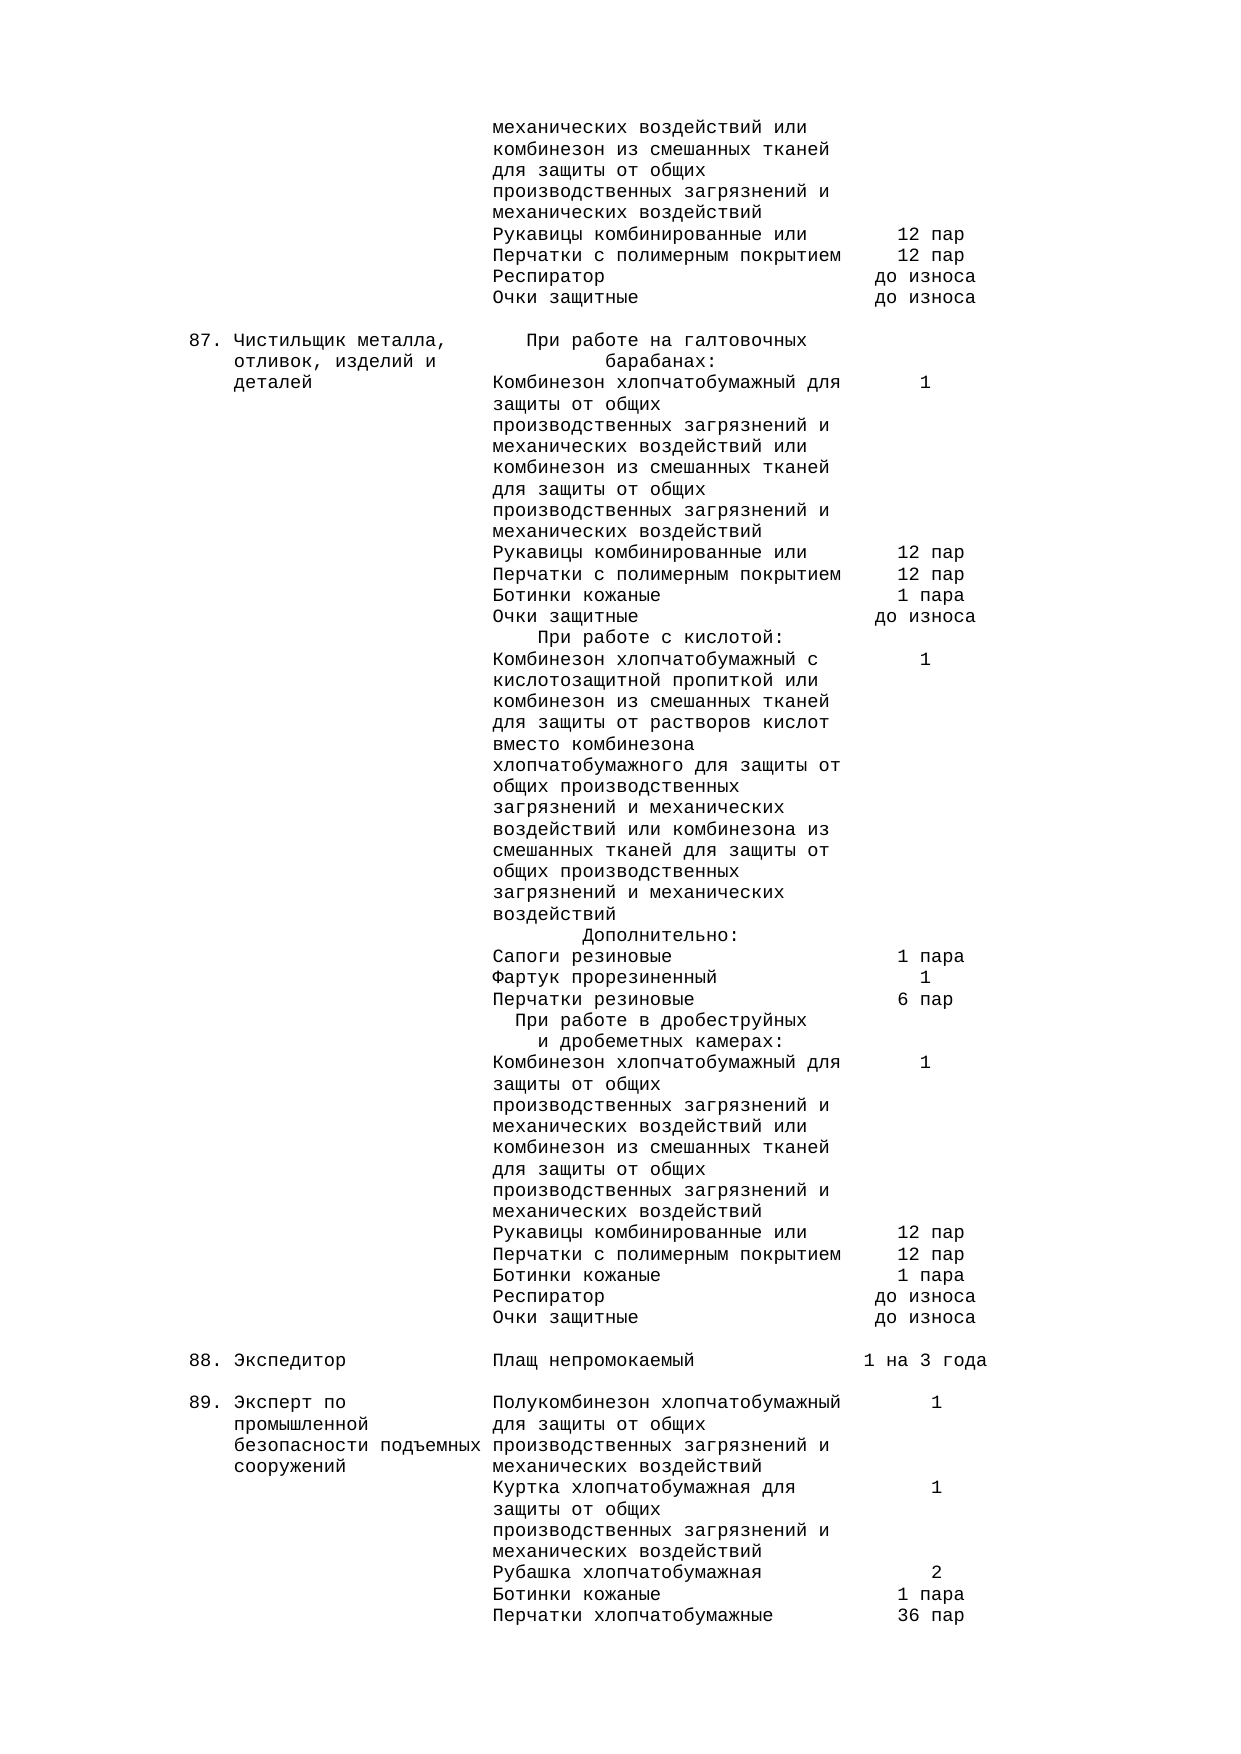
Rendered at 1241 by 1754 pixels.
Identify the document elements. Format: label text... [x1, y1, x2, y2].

text Перчатки резиновые 6 пар [177, 989, 1152, 1011]
text защиты от общих [177, 1499, 1152, 1521]
text Перчатки хлопчатобумажные 36 пар [177, 1606, 1152, 1627]
text вместо комбинезона [177, 734, 1152, 756]
text механических воздействий [177, 1542, 1152, 1563]
text безопасности подъемных производственных загрязнений и [177, 1436, 1152, 1457]
text Ботинки кожаные 1 пара [177, 1266, 1152, 1287]
text механических воздействий [177, 522, 1152, 543]
text загрязнений и механических [177, 883, 1152, 904]
text для защиты от общих [177, 161, 1152, 182]
text сооружений механических воздействий [177, 1457, 1152, 1478]
text комбинезон из смешанных тканей [177, 692, 1152, 713]
text общих производственных [177, 862, 1152, 883]
text комбинезон из смешанных тканей [177, 139, 1152, 161]
text Респиратор до износа [177, 267, 1152, 288]
text Рукавицы комбинированные или 12 пар [177, 543, 1152, 564]
text 89. Эксперт по Полукомбинезон хлопчатобумажный 1 [177, 1393, 1152, 1414]
text Перчатки с полимерным покрытием 12 пар [177, 1244, 1152, 1266]
text Фартук прорезиненный 1 [177, 968, 1152, 989]
text промышленной для защиты от общих [177, 1414, 1152, 1436]
text защиты от общих [177, 394, 1152, 416]
text производственных загрязнений и [177, 1521, 1152, 1542]
text 87. Чистильщик металла, При работе на галтовочных [177, 331, 1152, 352]
text Сапоги резиновые 1 пара [177, 947, 1152, 968]
text Ботинки кожаные 1 пара [177, 1584, 1152, 1606]
text механических воздействий или [177, 118, 1152, 139]
text для защиты от общих [177, 479, 1152, 501]
text 88. Экспедитор Плащ непромокаемый 1 на 3 года [177, 1351, 1152, 1372]
text для защиты от растворов кислот [177, 713, 1152, 734]
text Рукавицы комбинированные или 12 пар [177, 1223, 1152, 1244]
text механических воздействий [177, 1202, 1152, 1223]
text Ботинки кожаные 1 пара [177, 586, 1152, 607]
text механических воздействий или [177, 437, 1152, 458]
text комбинезон из смешанных тканей [177, 458, 1152, 479]
text Рукавицы комбинированные или 12 пар [177, 224, 1152, 246]
text воздействий или комбинезона из [177, 819, 1152, 841]
text защиты от общих [177, 1074, 1152, 1096]
text При работе в дробеструйных [177, 1011, 1152, 1032]
text общих производственных [177, 777, 1152, 798]
text Перчатки с полимерным покрытием 12 пар [177, 564, 1152, 586]
text производственных загрязнений и [177, 1096, 1152, 1117]
text Респиратор до износа [177, 1287, 1152, 1308]
text деталей Комбинезон хлопчатобумажный для 1 [177, 373, 1152, 394]
text механических воздействий [177, 203, 1152, 224]
text Комбинезон хлопчатобумажный с 1 [177, 649, 1152, 671]
text механических воздействий или [177, 1117, 1152, 1138]
text кислотозащитной пропиткой или [177, 671, 1152, 692]
text Дополнительно: [177, 926, 1152, 947]
text и дробеметных камерах: [177, 1032, 1152, 1053]
text Очки защитные до износа [177, 288, 1152, 309]
text производственных загрязнений и [177, 501, 1152, 522]
text отливок, изделий и барабанах: [177, 352, 1152, 373]
text производственных загрязнений и [177, 416, 1152, 437]
text комбинезон из смешанных тканей [177, 1138, 1152, 1159]
text воздействий [177, 904, 1152, 926]
text Очки защитные до износа [177, 607, 1152, 628]
text смешанных тканей для защиты от [177, 841, 1152, 862]
text При работе с кислотой: [177, 628, 1152, 649]
text Комбинезон хлопчатобумажный для 1 [177, 1053, 1152, 1074]
text для защиты от общих [177, 1159, 1152, 1181]
text Перчатки с полимерным покрытием 12 пар [177, 246, 1152, 267]
text Очки защитные до износа [177, 1308, 1152, 1329]
text хлопчатобумажного для защиты от [177, 756, 1152, 777]
text производственных загрязнений и [177, 1181, 1152, 1202]
text загрязнений и механических [177, 798, 1152, 819]
text Рубашка хлопчатобумажная 2 [177, 1563, 1152, 1584]
text Куртка хлопчатобумажная для 1 [177, 1478, 1152, 1499]
text производственных загрязнений и [177, 182, 1152, 203]
